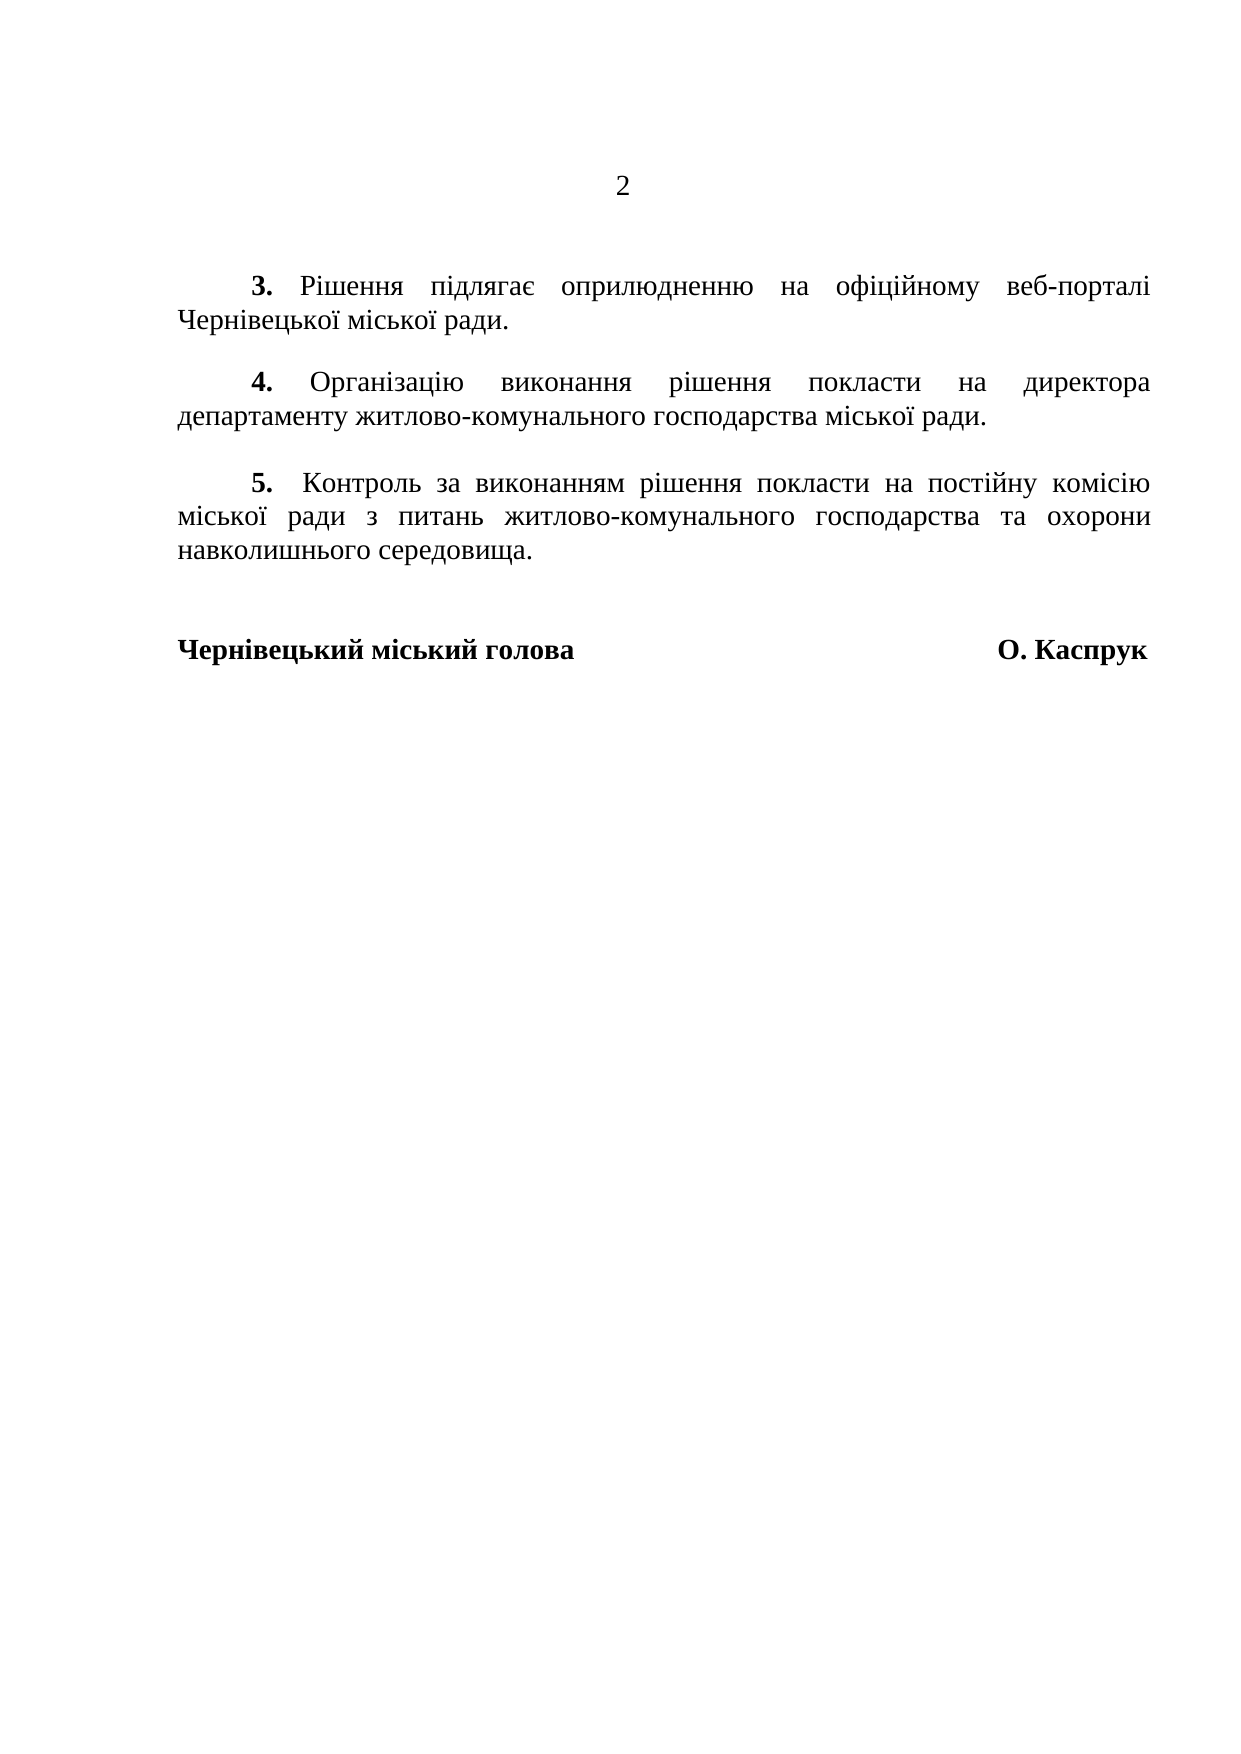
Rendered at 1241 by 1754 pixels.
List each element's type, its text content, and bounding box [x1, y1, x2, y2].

text 5. Контроль за виконанням рішення покласти на постійну комісію міської ради з питань житлово-комунального господарства та охорони навколишнього середовища. [177, 465, 1152, 565]
text 2 [177, 168, 1152, 201]
text Чернівецький міський голова О. Каспрук [177, 632, 1152, 666]
text 4. Організацію виконання рішення покласти на директора департаменту житлово-комунального господарства міської ради. [177, 364, 1152, 431]
text 3. Рішення підлягає оприлюдненню на офіційному веб-порталі Чернівецької міської ради. [177, 268, 1152, 335]
